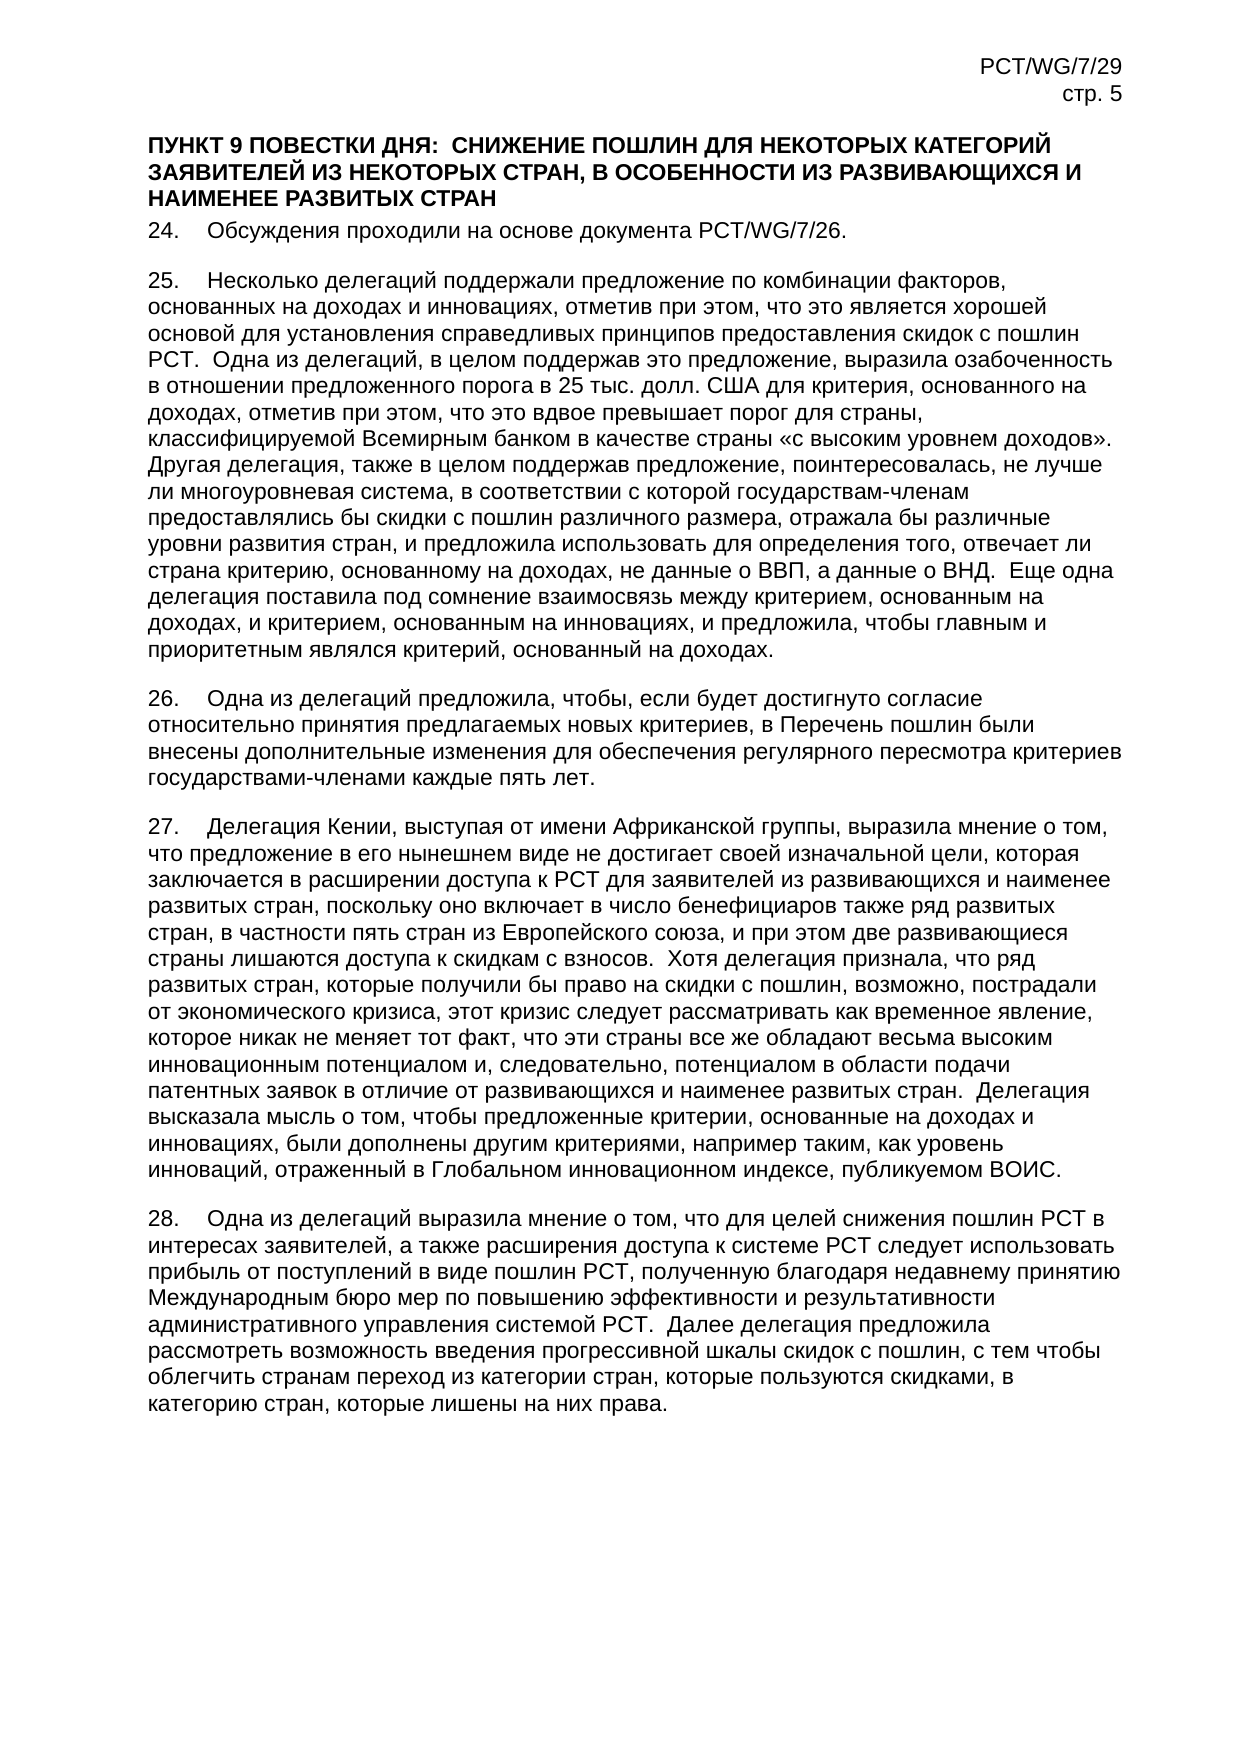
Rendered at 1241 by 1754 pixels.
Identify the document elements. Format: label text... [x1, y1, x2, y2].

subtitle пункт 9 повестки дня: Снижение пошлин для некоторых категорий заявителей из некоторых стран, в особенности из развивающихся и наименее развитых стран [148, 132, 1122, 211]
text Делегация Кении, выступая от имени Африканской группы, выразила мнение о том, что предложение в его нынешнем виде не достигает своей изначальной цели, которая заключается в расширении доступа к РСТ для заявителей из развивающихся и наименее развитых стран, поскольку оно включает в число бенефициаров также ряд развитых стран, в частности пять стран из Европейского союза, и при этом две развивающиеся страны лишаются доступа к скидкам с взносов. Хотя делегация признала, что ряд развитых стран, которые получили бы право на скидки с пошлин, возможно, пострадали от экономического кризиса, этот кризис следует рассматривать как временное явление, которое никак не меняет тот факт, что эти страны все же обладают весьма высоким инновационным потенциалом и, следовательно, потенциалом в области подачи патентных заявок в отличие от развивающихся и наименее развитых стран. Делегация высказала мысль о том, чтобы предложенные критерии, основанные на доходах и инновациях, были дополнены другим критериями, например таким, как уровень инноваций, отраженный в Глобальном инновационном индексе, публикуемом ВОИС. [148, 813, 1122, 1182]
text Одна из делегаций выразила мнение о том, что для целей снижения пошлин РСТ в интересах заявителей, а также расширения доступа к системе РСТ следует использовать прибыль от поступлений в виде пошлин РСТ, полученную благодаря недавнему принятию Международным бюро мер по повышению эффективности и результативности административного управления системой РСТ. Далее делегация предложила рассмотреть возможность введения прогрессивной шкалы скидок с пошлин, с тем чтобы облегчить странам переход из категории стран, которые пользуются скидками, в категорию стран, которые лишены на них права. [148, 1205, 1122, 1416]
text Несколько делегаций поддержали предложение по комбинации факторов, основанных на доходах и инновациях, отметив при этом, что это является хорошей основой для установления справедливых принципов предоставления скидок с пошлин РСТ. Одна из делегаций, в целом поддержав это предложение, выразила озабоченность в отношении предложенного порога в 25 тыс. долл. США для критерия, основанного на доходах, отметив при этом, что это вдвое превышает порог для страны, классифицируемой Всемирным банком в качестве страны «с высоким уровнем доходов». Другая делегация, также в целом поддержав предложение, поинтересовалась, не лучше ли многоуровневая система, в соответствии с которой государствам-членам предоставлялись бы скидки с пошлин различного размера, отражала бы различные уровни развития стран, и предложила использовать для определения того, отвечает ли страна критерию, основанному на доходах, не данные о ВВП, а данные о ВНД. Еще одна делегация поставила под сомнение взаимосвязь между критерием, основанным на доходах, и критерием, основанным на инновациях, и предложила, чтобы главным и приоритетным являлся критерий, основанный на доходах. [148, 267, 1122, 662]
text Обсуждения проходили на основе документа PCT/WG/7/26. [148, 217, 1122, 244]
text Одна из делегаций предложила, чтобы, если будет достигнуто согласие относительно принятия предлагаемых новых критериев, в Перечень пошлин были внесены дополнительные изменения для обеспечения регулярного пересмотра критериев государствами-членами каждые пять лет. [148, 685, 1122, 790]
